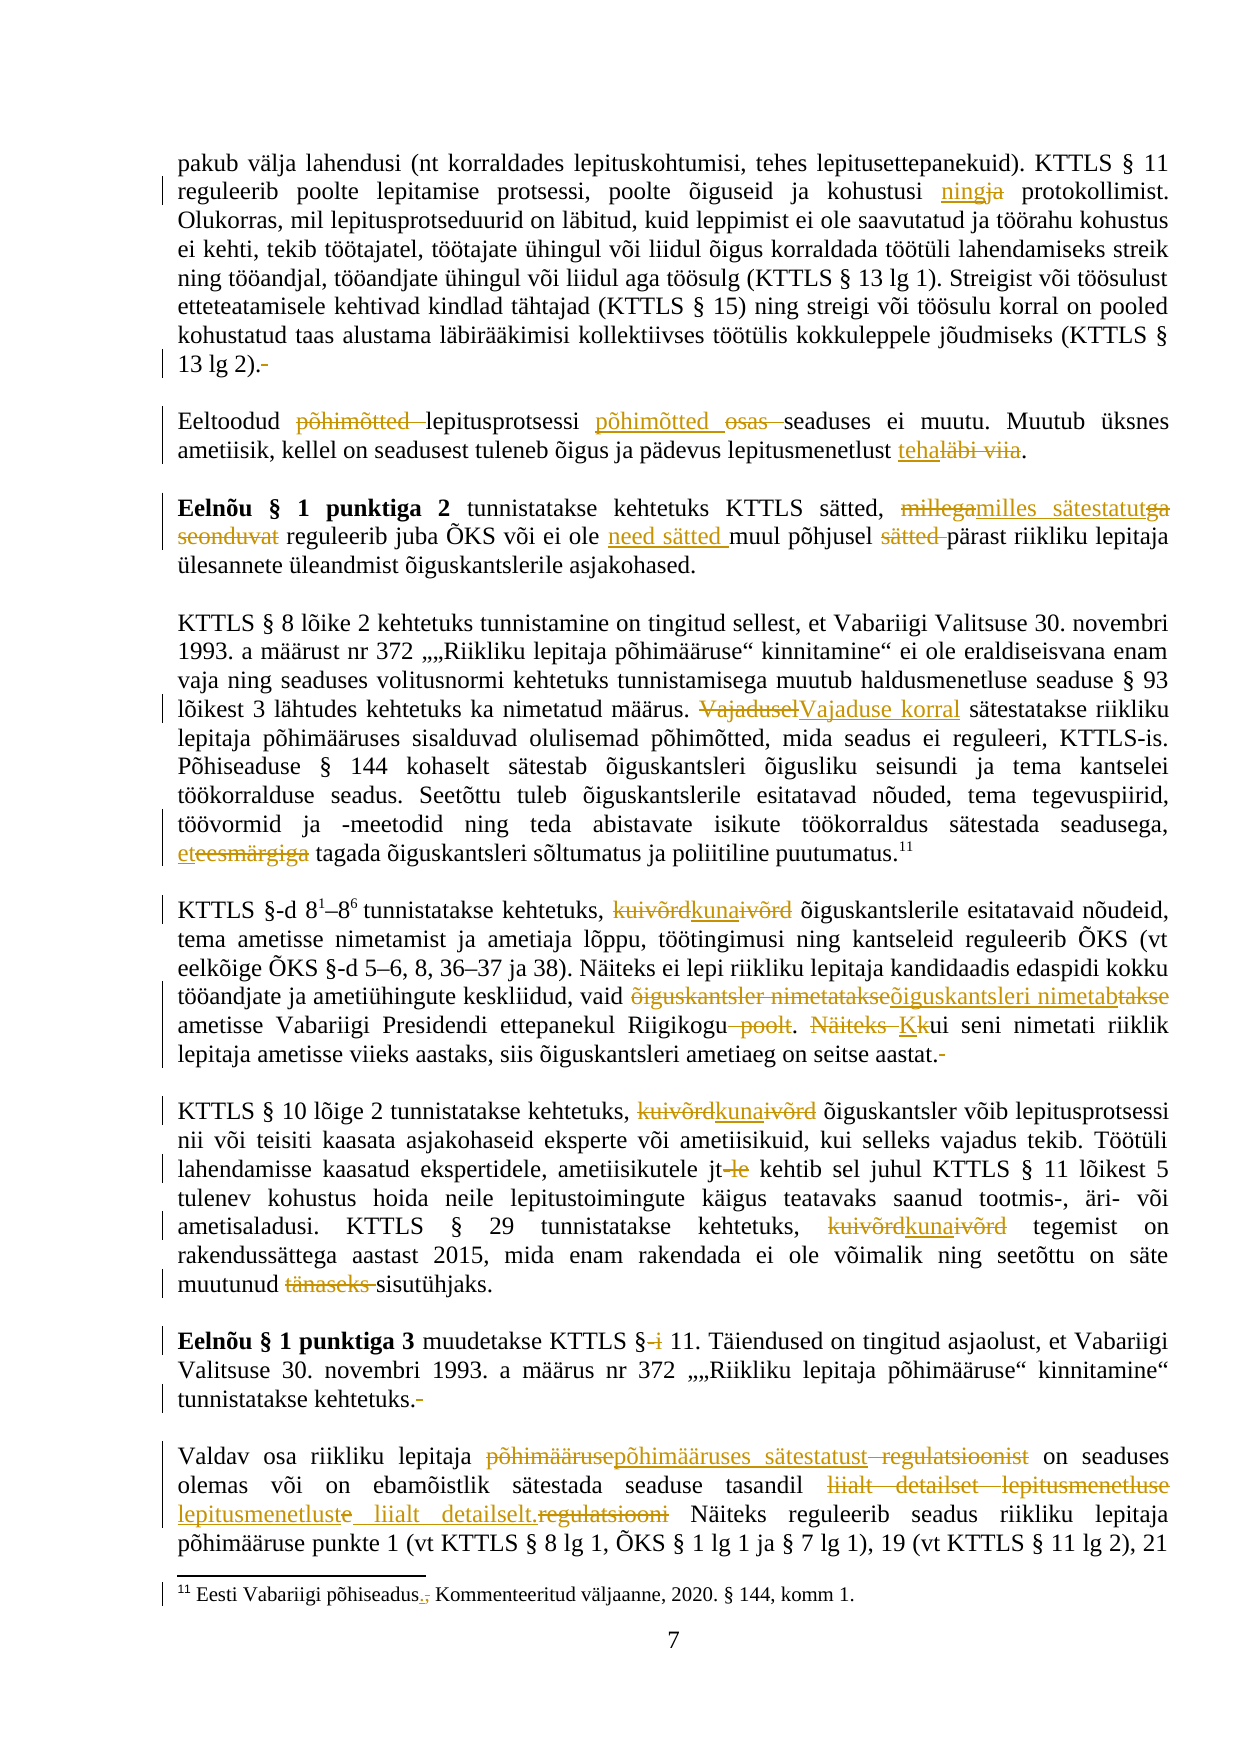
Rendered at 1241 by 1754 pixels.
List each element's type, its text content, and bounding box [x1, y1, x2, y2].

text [177, 148, 1169, 378]
text Eeltoodud lepitusprotsessi seaduses ei muutu. Muutub üksnes ametiisik, kellel on seadusest tuleneb õigus ja pädevus lepitusmenetlust . [177, 406, 1169, 464]
text KTTLS § 8 lõike 2 kehtetuks tunnistamine on tingitud sellest, et Vabariigi Valitsuse 30. novembri 1993. a määrust nr 372 „„Riikliku lepitaja põhimääruse“ kinnitamine“ ei ole eraldiseisvana enam vaja ning seaduses volitusnormi kehtetuks tunnistamisega muutub haldusmenetluse seaduse § 93 lõikest 3 lähtudes kehtetuks ka nimetatud määrus. sätestatakse riikliku lepitaja põhimääruses sisalduvad olulisemad põhimõtted, mida seadus ei reguleeri, KTTLS-is. Põhiseaduse § 144 kohaselt sätestab õiguskantsleri õigusliku seisundi ja tema kantselei töökorralduse seadus. Seetõttu tuleb õiguskantslerile esitatavad nõuded, tema tegevuspiirid, töövormid ja -meetodid ning teda abistavate isikute töökorraldus sätestada seadusega, tagada õiguskantsleri sõltumatus ja poliitiline puutumatus. [177, 608, 1169, 866]
text KTTLS § 10 lõige 2 tunnistatakse kehtetuks, õiguskantsler võib lepitusprotsessi nii või teisiti kaasata asjakohaseid eksperte või ametiisikuid, kui selleks vajadus tekib. Töötüli lahendamisse kaasatud ekspertidele, ametiisikutele jt kehtib sel juhul KTTLS § 11 lõikest 5 tulenev kohustus hoida neile lepitustoimingute käigus teatavaks saanud tootmis-, äri- või ametisaladusi. KTTLS § 29 tunnistatakse kehtetuks, tegemist on rakendussättega aastast 2015, mida enam rakendada ei ole võimalik ning seetõttu on säte muutunud sisutühjaks. [177, 1096, 1169, 1298]
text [177, 1441, 1169, 1556]
text Eelnõu § 1 punktiga 3 muudetakse KTTLS § 11. Täiendused on tingitud asjaolust, et Vabariigi Valitsuse 30. novembri 1993. a määrus nr 372 „„Riikliku lepitaja põhimääruse“ kinnitamine“ tunnistatakse kehtetuks. [177, 1326, 1169, 1413]
text KTTLS §-d 81–86 tunnistatakse kehtetuks, õiguskantslerile esitatavaid nõudeid, tema ametisse nimetamist ja ametiaja lõppu, töötingimusi ning kantseleid reguleerib ÕKS (vt eelkõige ÕKS §-d 5–6, 8, 36–37 ja 38). Näiteks ei lepi riikliku lepitaja kandidaadis edaspidi kokku tööandjate ja ametiühingute keskliidud, vaid ametisse Vabariigi Presidendi ettepanekul Riigikogu. ui seni nimetati riiklik lepitaja ametisse viieks aastaks, siis õiguskantsleri ametiaeg on seitse aastat. [177, 895, 1169, 1068]
text Eelnõu § 1 punktiga 2 tunnistatakse kehtetuks KTTLS sätted, reguleerib juba ÕKS või ei ole muul põhjusel pärast riikliku lepitaja ülesannete üleandmist õiguskantslerile asjakohased. [177, 493, 1169, 579]
